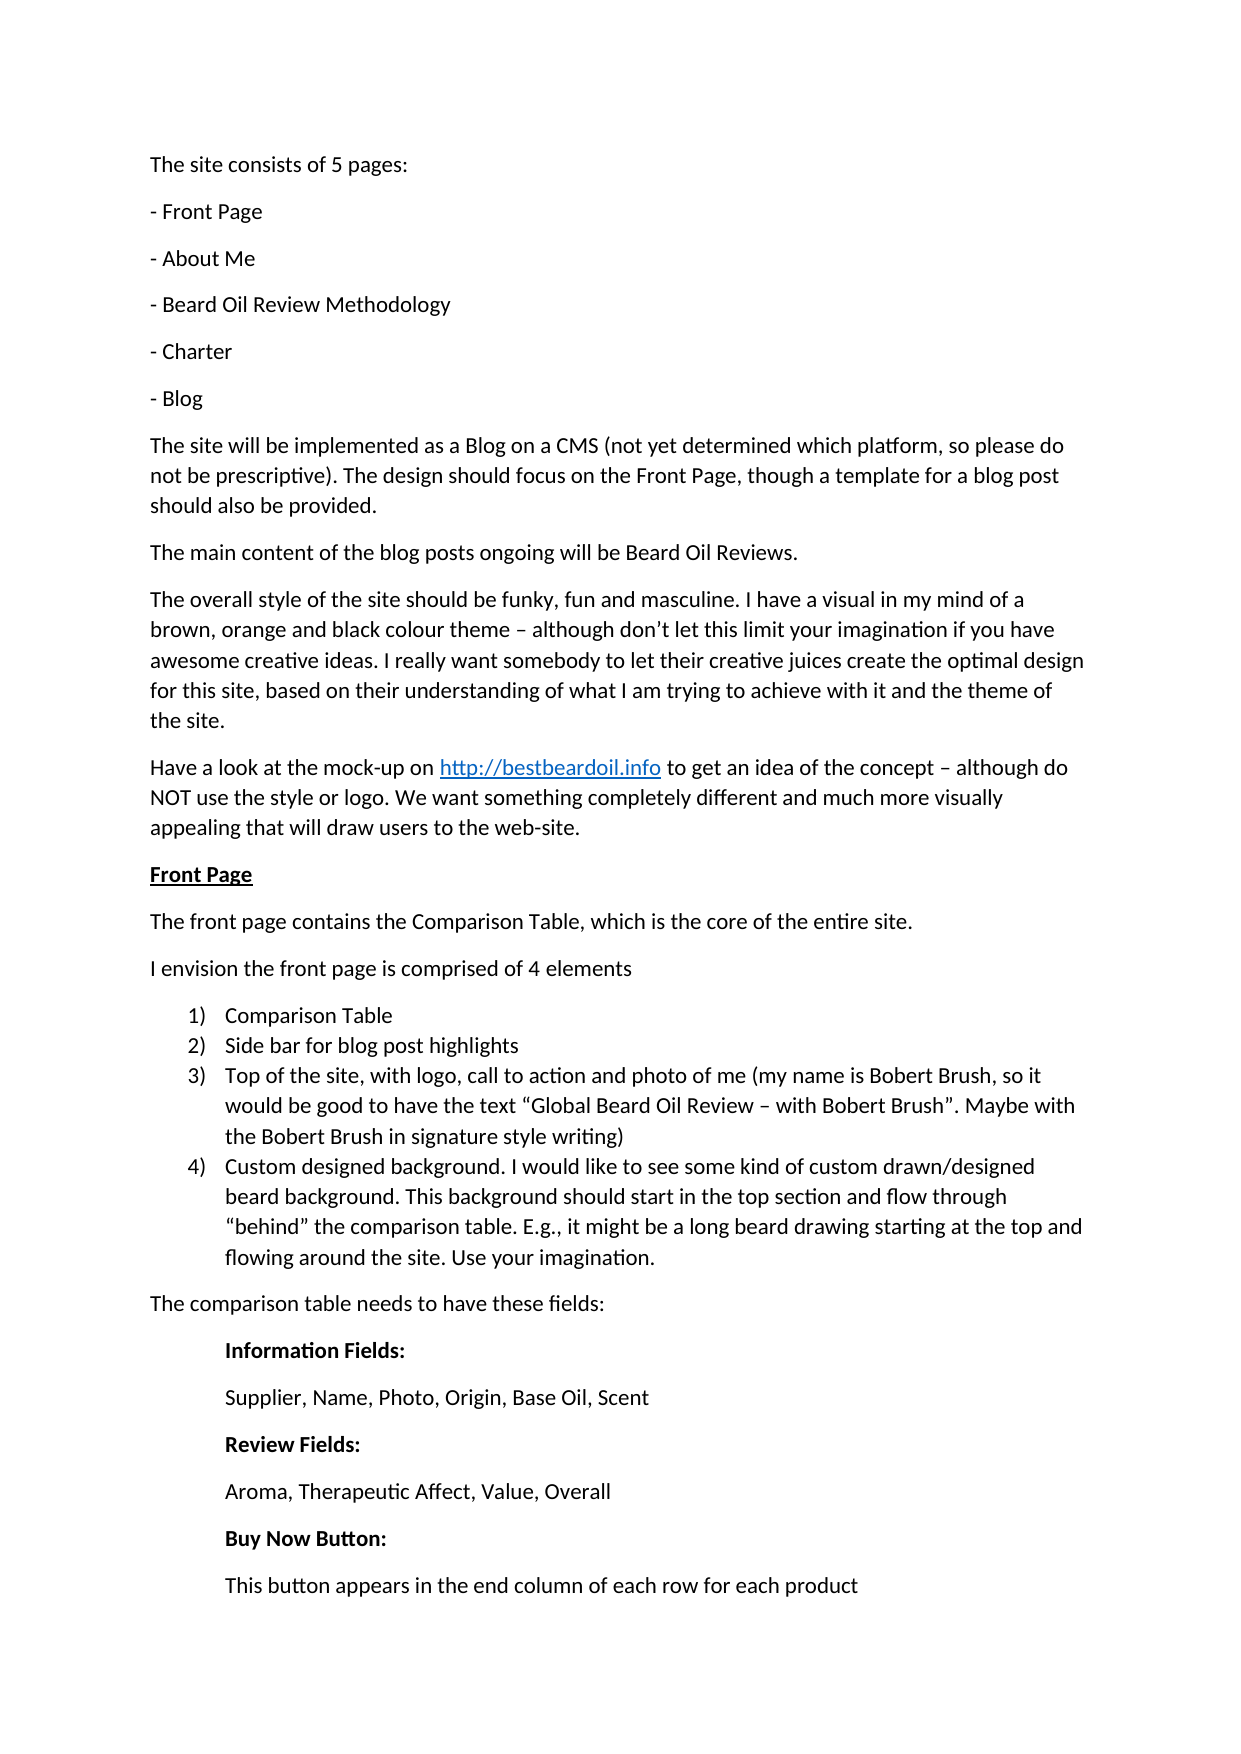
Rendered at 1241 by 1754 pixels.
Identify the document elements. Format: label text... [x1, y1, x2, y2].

text Front Page [150, 860, 1090, 888]
list Custom designed background. I would like to see some kind of custom drawn/designed beard background. This background should start in the top section and flow through “behind” the comparison table. E.g., it might be a long beard drawing starting at the top and flowing around the site. Use your imagination. [187, 1152, 1090, 1271]
text This button appears in the end column of each row for each product [225, 1571, 1090, 1599]
text Information Fields: [225, 1336, 1090, 1364]
text I envision the front page is comprised of 4 elements [150, 954, 1090, 982]
text - About Me [150, 244, 1090, 272]
text Buy Now Button: [225, 1524, 1090, 1552]
text The front page contains the Comparison Table, which is the core of the entire site. [150, 907, 1090, 935]
list Top of the site, with logo, call to action and photo of me (my name is Bobert Brush, so it would be good to have the text “Global Beard Oil Review – with Bobert Brush”. Maybe with the Bobert Brush in signature style writing) [187, 1061, 1090, 1150]
text The overall style of the site should be funky, fun and masculine. I have a visual in my mind of a brown, orange and black colour theme – although don’t let this limit your imagination if you have awesome creative ideas. I really want somebody to let their creative juices create the optimal design for this site, based on their understanding of what I am trying to achieve with it and the theme of the site. [150, 585, 1090, 734]
text The main content of the blog posts ongoing will be Beard Oil Reviews. [150, 538, 1090, 567]
text Supplier, Name, Photo, Origin, Base Oil, Scent [225, 1383, 1090, 1411]
text - Beard Oil Review Methodology [150, 291, 1090, 319]
text Have a look at the mock-up on http://bestbeardoil.info to get an idea of the concept – although do NOT use the style or logo. We want something completely different and much more visually appealing that will draw users to the web-site. [150, 753, 1090, 842]
text - Front Page [150, 197, 1090, 225]
list Side bar for blog post highlights [187, 1031, 1090, 1059]
text Aroma, Therapeutic Affect, Value, Overall [225, 1477, 1090, 1505]
list Comparison Table [187, 1001, 1090, 1029]
text - Blog [150, 384, 1090, 412]
text The comparison table needs to have these fields: [150, 1289, 1090, 1318]
text - Charter [150, 337, 1090, 366]
text The site consists of 5 pages: [150, 150, 1090, 178]
text Review Fields: [225, 1430, 1090, 1458]
text The site will be implemented as a Blog on a CMS (not yet determined which platform, so please do not be prescriptive). The design should focus on the Front Page, though a template for a blog post should also be provided. [150, 431, 1090, 520]
